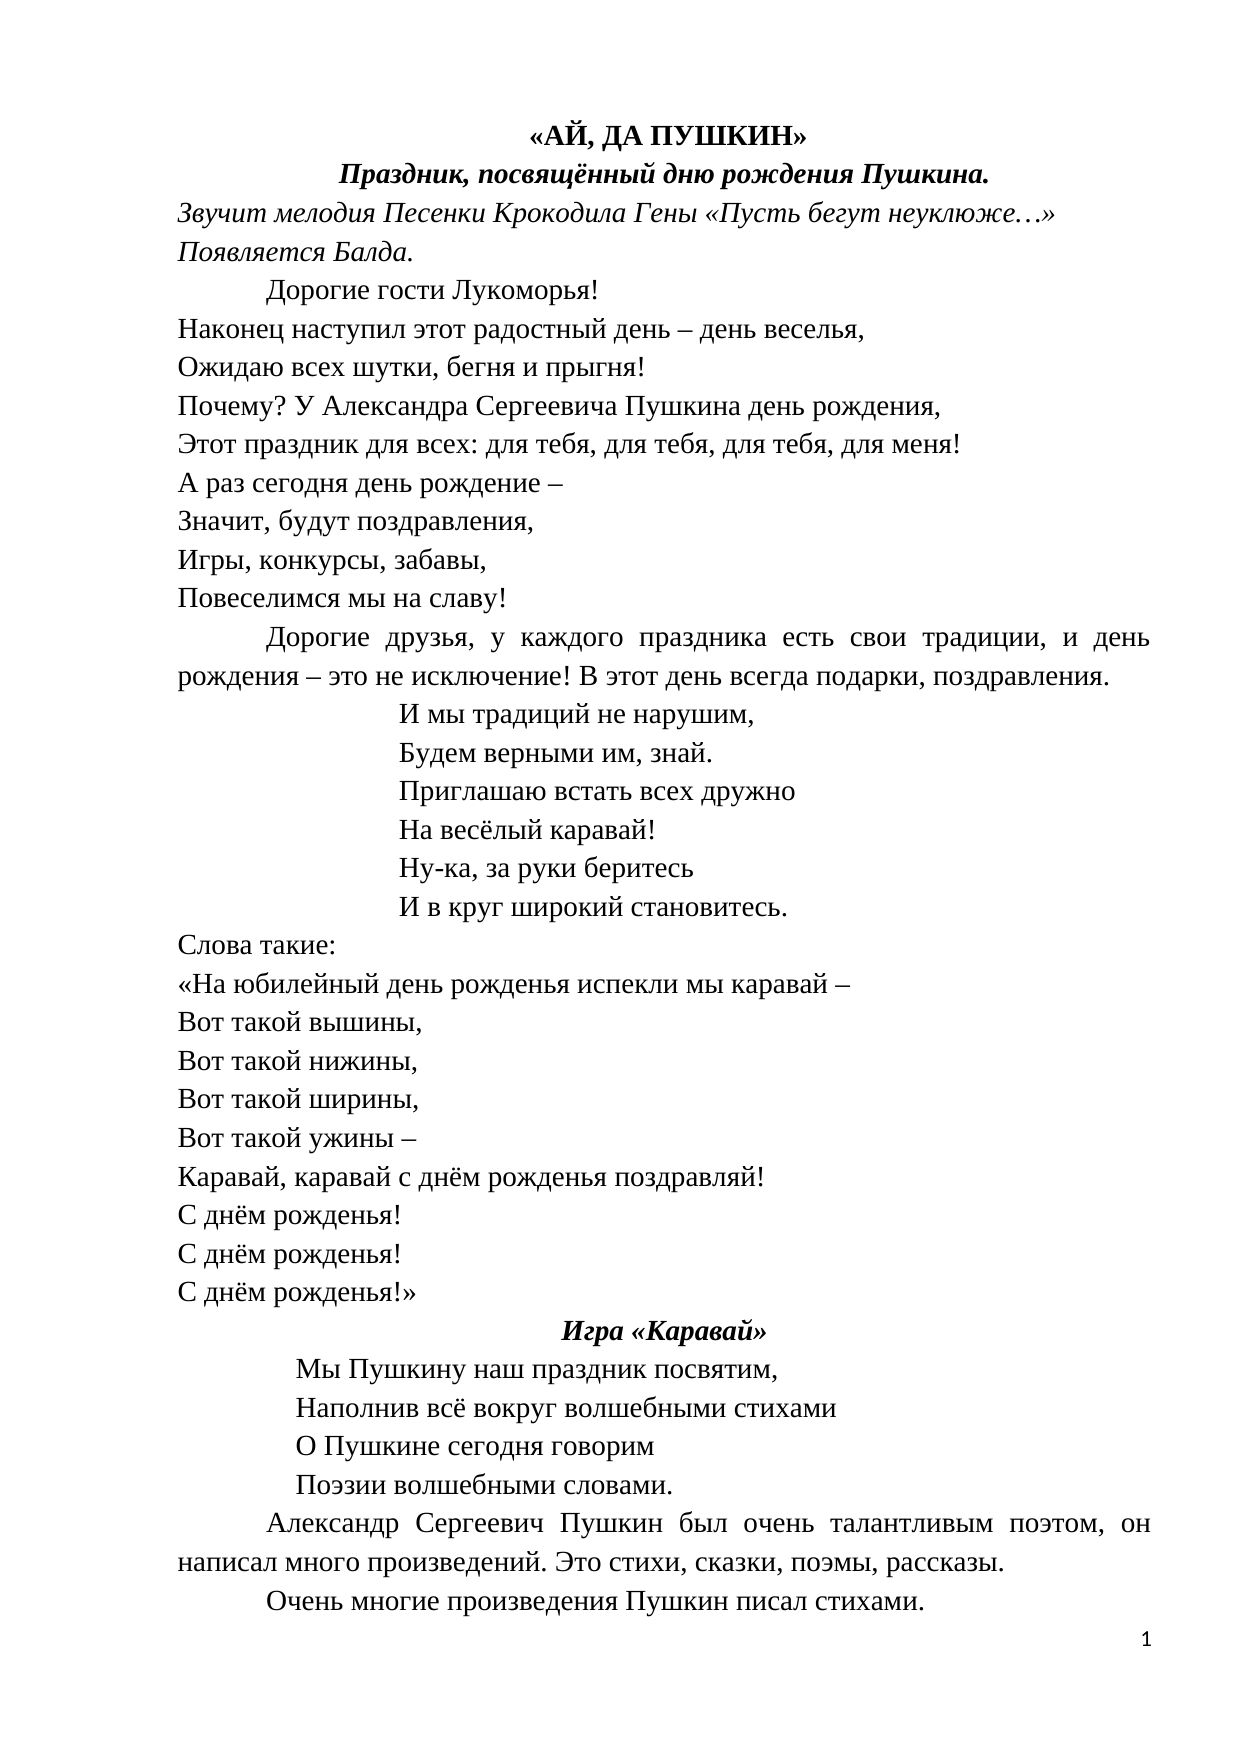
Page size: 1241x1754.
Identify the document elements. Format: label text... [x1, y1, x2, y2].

text Будем верными им, знай. [177, 735, 1152, 768]
text О Пушкине сегодня говорим [177, 1428, 1152, 1462]
text Этот праздник для всех: для тебя, для тебя, для тебя, для меня! [177, 426, 1152, 460]
text Звучит мелодия Песенки Крокодила Гены «Пусть бегут неуклюже…» Появляется Балда. [177, 195, 1152, 267]
text Вот такой ужины – [177, 1120, 1152, 1154]
text Дорогие друзья, у каждого праздника есть свои традиции, и день рождения – это не исключение! В этот день всегда подарки, поздравления. [177, 619, 1152, 691]
text «АЙ, ДА ПУШКИН» [177, 118, 1152, 152]
text Значит, будут поздравления, [177, 503, 1152, 537]
text Повеселимся мы на славу! [177, 581, 1152, 614]
text Дорогие гости Лукоморья! [177, 272, 1152, 306]
text Игра «Каравай» [177, 1313, 1152, 1346]
text С днём рожденья! [177, 1197, 1152, 1231]
text Слова такие: [177, 927, 1152, 961]
text Игры, конкурсы, забавы, [177, 542, 1152, 576]
text Почему? У Александра Сергеевича Пушкина день рождения, [177, 388, 1152, 421]
text Приглашаю встать всех дружно [177, 773, 1152, 807]
text Мы Пушкину наш праздник посвятим, [177, 1351, 1152, 1385]
text Вот такой ширины, [177, 1082, 1152, 1115]
text Праздник, посвящённый дню рождения Пушкина. [177, 157, 1152, 190]
text Наполнив всё вокруг волшебными стихами [177, 1390, 1152, 1423]
text Ожидаю всех шутки, бегня и прыгня! [177, 349, 1152, 383]
text На весёлый каравай! [177, 812, 1152, 845]
text Вот такой вышины, [177, 1004, 1152, 1038]
text И в круг широкий становитесь. [177, 889, 1152, 922]
text Очень многие произведения Пушкин писал стихами. [177, 1583, 1152, 1616]
text С днём рожденья!» [177, 1274, 1152, 1308]
text Александр Сергеевич Пушкин был очень талантливым поэтом, он написал много произведений. Это стихи, сказки, поэмы, рассказы. [177, 1506, 1152, 1578]
text Наконец наступил этот радостный день – день веселья, [177, 311, 1152, 344]
text А раз сегодня день рождение – [177, 465, 1152, 498]
text И мы традиций не нарушим, [177, 696, 1152, 730]
text «На юбилейный день рожденья испекли мы каравай – [177, 966, 1152, 999]
text Поэзии волшебными словами. [177, 1467, 1152, 1501]
text Вот такой нижины, [177, 1043, 1152, 1077]
text С днём рожденья! [177, 1236, 1152, 1269]
text Ну-ка, за руки беритесь [177, 850, 1152, 884]
text Каравай, каравай с днём рожденья поздравляй! [177, 1159, 1152, 1192]
